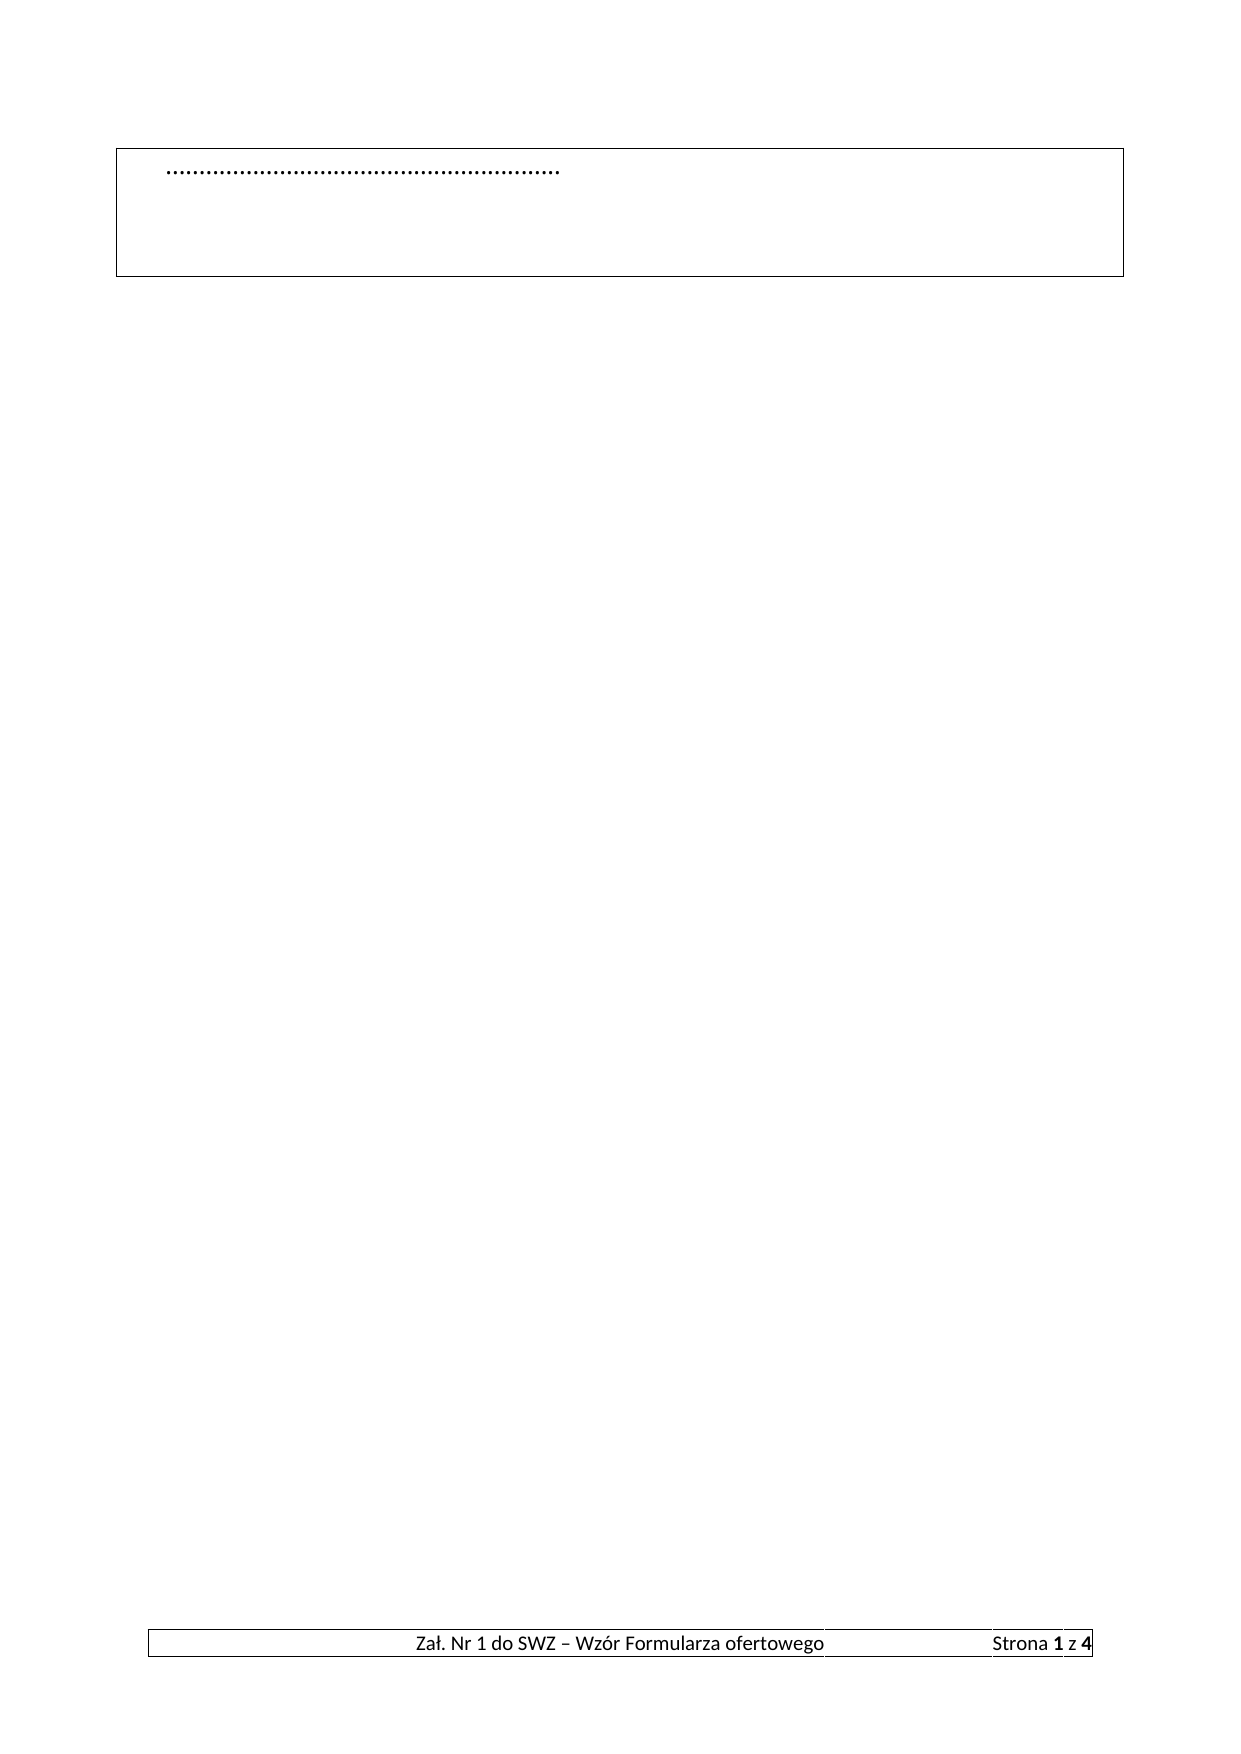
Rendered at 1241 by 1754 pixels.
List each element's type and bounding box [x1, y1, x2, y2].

table_cell [117, 149, 1123, 276]
